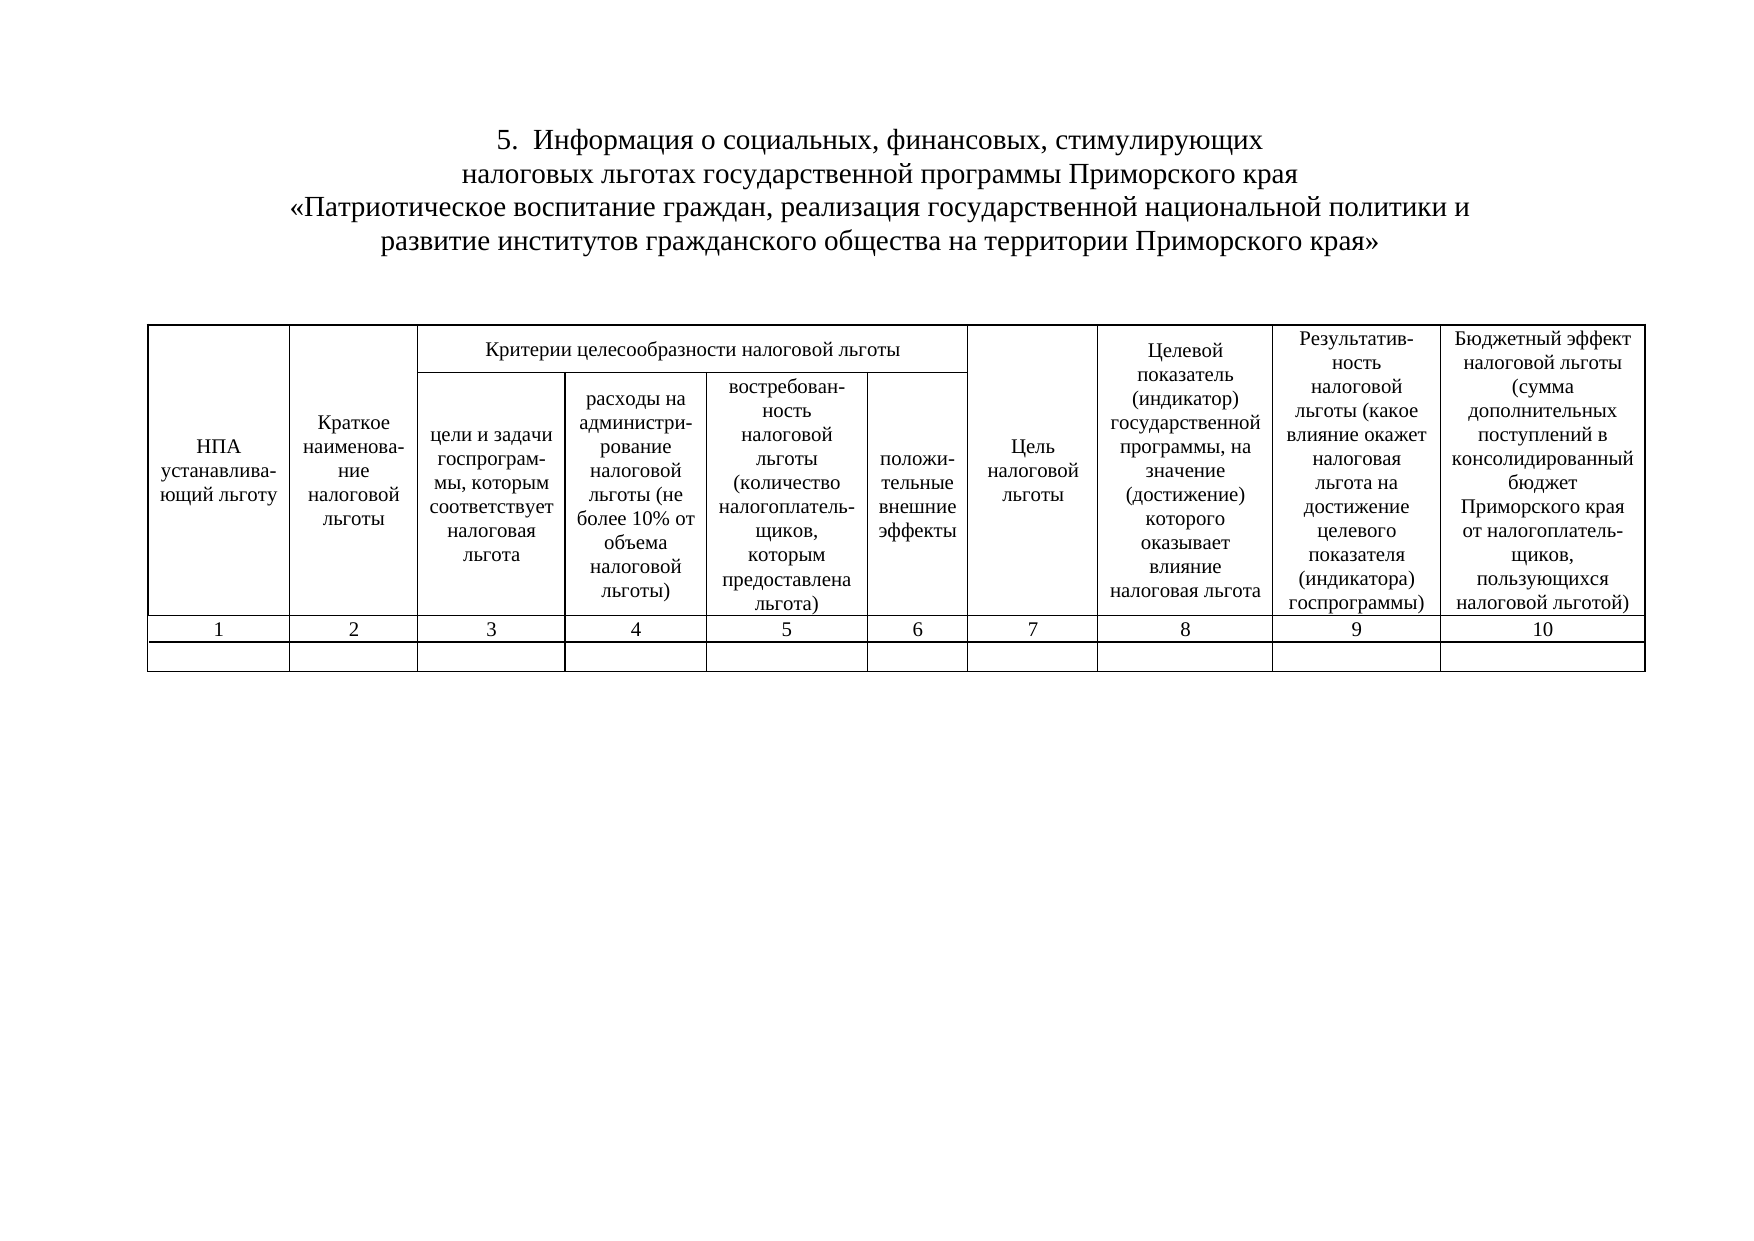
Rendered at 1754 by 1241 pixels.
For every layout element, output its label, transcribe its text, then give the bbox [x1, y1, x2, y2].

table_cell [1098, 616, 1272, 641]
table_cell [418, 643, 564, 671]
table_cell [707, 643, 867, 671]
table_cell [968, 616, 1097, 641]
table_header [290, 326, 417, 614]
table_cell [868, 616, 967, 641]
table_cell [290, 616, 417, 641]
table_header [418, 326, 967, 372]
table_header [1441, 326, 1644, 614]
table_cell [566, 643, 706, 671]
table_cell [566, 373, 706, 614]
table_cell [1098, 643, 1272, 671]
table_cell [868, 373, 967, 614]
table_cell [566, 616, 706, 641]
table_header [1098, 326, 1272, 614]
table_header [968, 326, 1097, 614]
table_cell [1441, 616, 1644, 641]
text налоговых льготах государственной программы Приморского края [59, 156, 1701, 189]
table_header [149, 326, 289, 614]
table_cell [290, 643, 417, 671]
text развитие институтов гражданского общества на территории Приморского края» [59, 223, 1701, 256]
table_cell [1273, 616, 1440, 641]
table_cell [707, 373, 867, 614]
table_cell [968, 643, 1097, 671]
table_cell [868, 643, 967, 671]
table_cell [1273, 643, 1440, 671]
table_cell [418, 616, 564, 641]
text «Патриотическое воспитание граждан, реализация государственной национальной политики и [59, 189, 1701, 223]
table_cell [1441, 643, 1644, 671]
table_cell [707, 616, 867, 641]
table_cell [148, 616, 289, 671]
text 5. Информация о социальных, финансовых, стимулирующих [59, 122, 1701, 156]
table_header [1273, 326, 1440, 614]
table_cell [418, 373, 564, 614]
